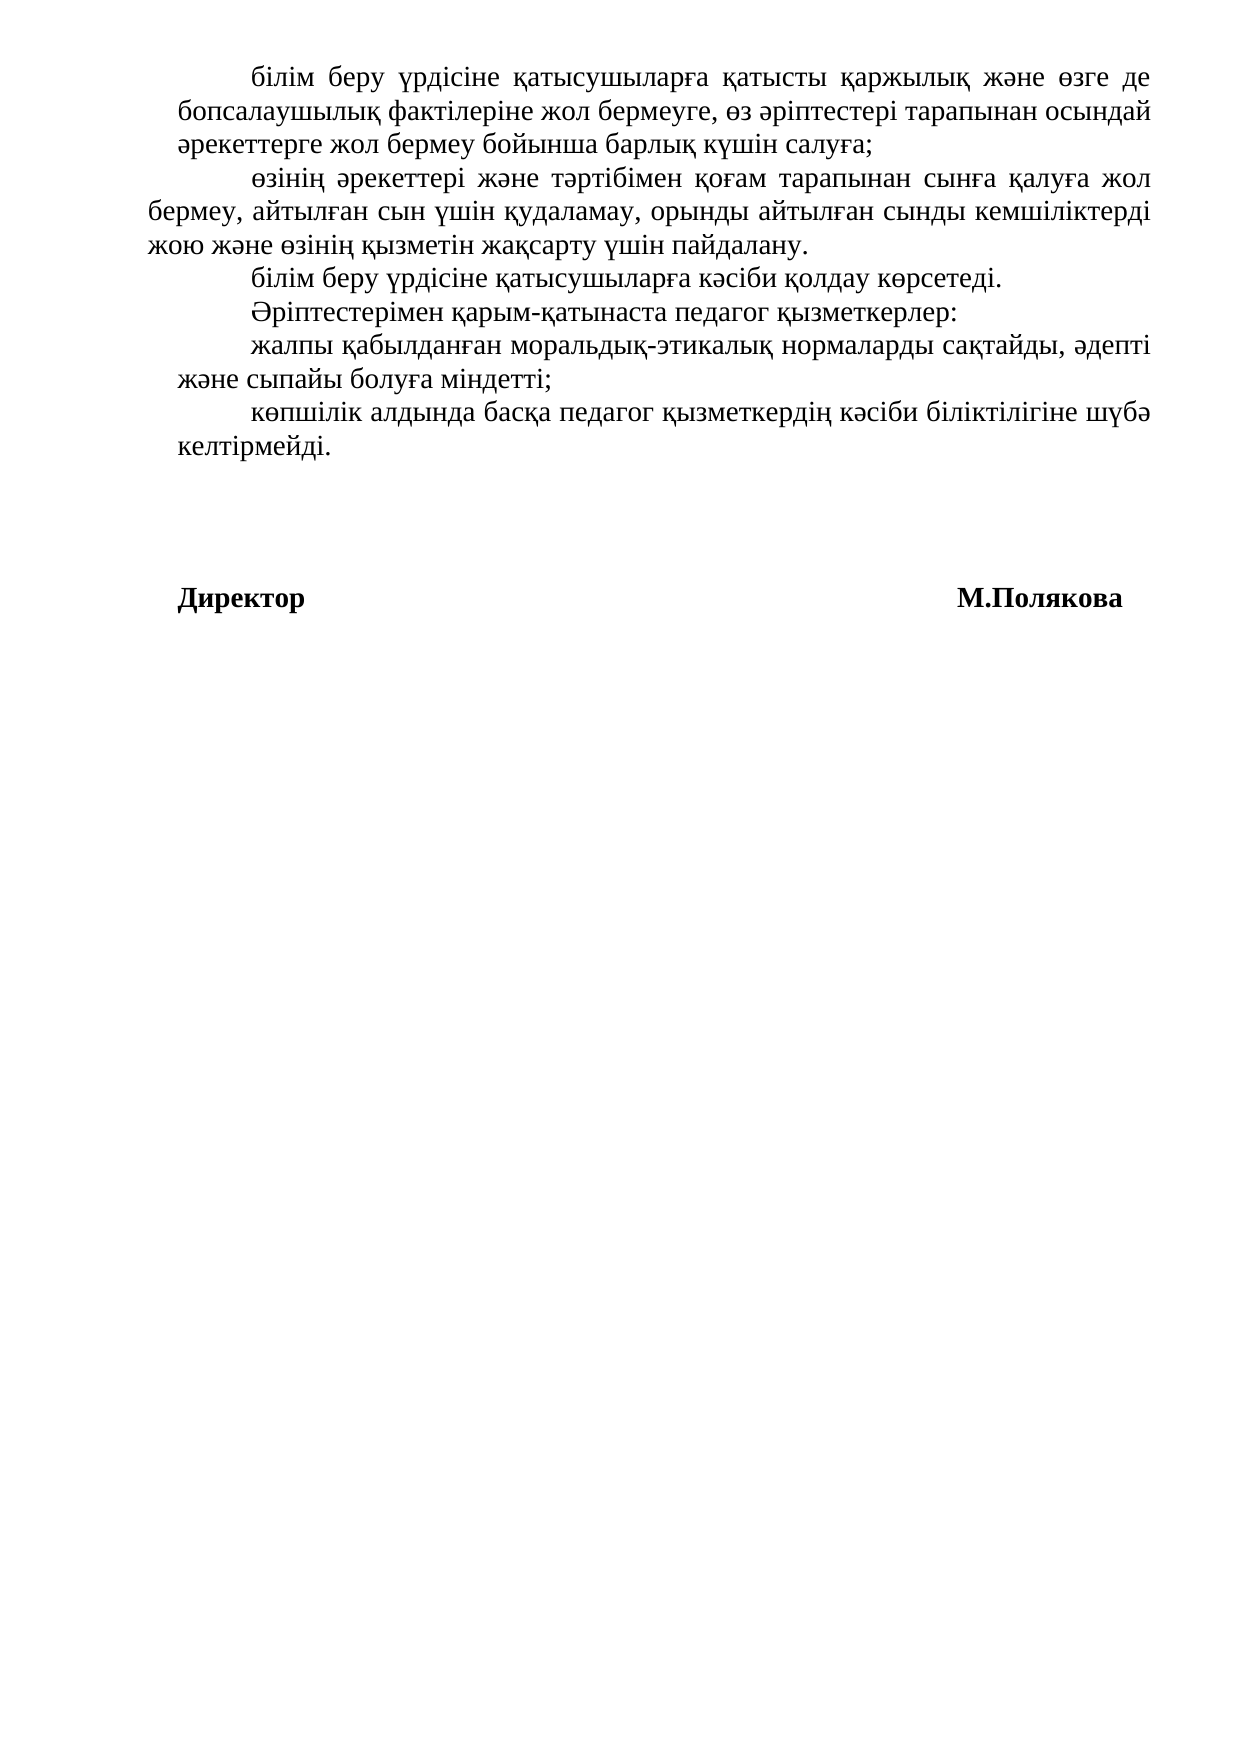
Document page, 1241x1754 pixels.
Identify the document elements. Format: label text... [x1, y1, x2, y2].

text жалпы қабылданған моральдық-этикалық нормаларды сақтайды, әдепті және сыпайы болуға міндетті; [177, 327, 1152, 394]
text Әріптестерімен қарым-қатынаста педагог қызметкерлер: [177, 294, 1152, 327]
text білім беру үрдісіне қатысушыларға кәсіби қолдау көрсетеді. [177, 260, 1152, 294]
text көпшілік алдында басқа педагог қызметкердің кәсіби біліктілігіне шүбә келтірмейді. [177, 394, 1152, 462]
text білім беру үрдісіне қатысушыларға қатысты қаржылық және өзге де бопсалаушылық фактілеріне жол бермеуге, өз әріптестері тарапынан осындай әрекеттерге жол бермеу бойынша барлық күшін салуға; [177, 59, 1152, 160]
text өзінің әрекеттері және тәртібімен қоғам тарапынан сынға қалуға жол бермеу, айтылған сын үшін қудаламау, орынды айтылған сынды кемшіліктерді жою және өзінің қызметін жақсарту үшін пайдалану. [148, 160, 1152, 260]
text Директор М.Полякова [177, 580, 1152, 614]
